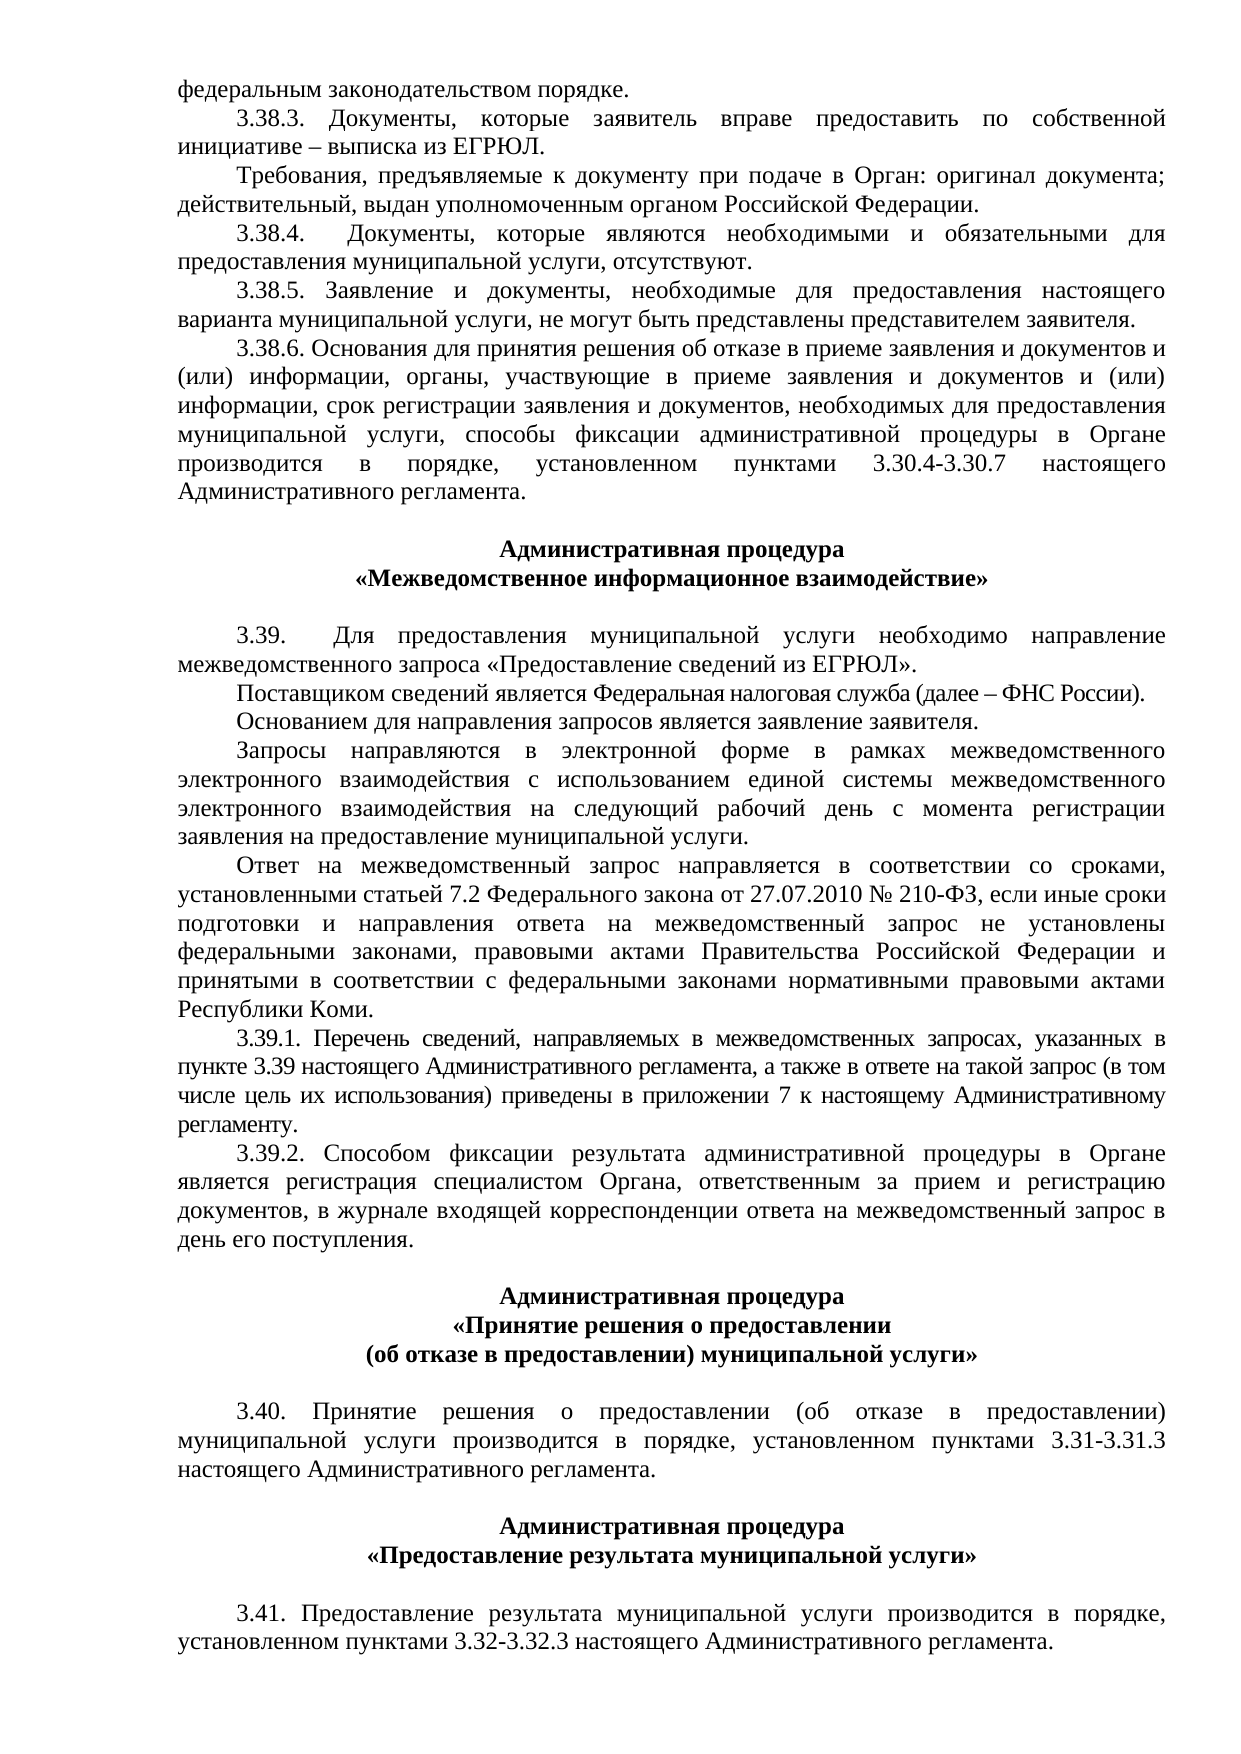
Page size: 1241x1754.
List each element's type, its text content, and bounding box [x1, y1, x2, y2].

text 3.40. Принятие решения о предоставлении (об отказе в предоставлении) муниципальной услуги производится в порядке, установленном пунктами 3.31-3.31.3 настоящего Административного регламента. [177, 1396, 1167, 1483]
text Административная процедура [177, 1281, 1167, 1310]
text (об отказе в предоставлении) муниципальной услуги» [177, 1339, 1167, 1368]
text 3.41. Предоставление результата муниципальной услуги производится в порядке, установленном пунктами 3.32-3.32.3 настоящего Административного регламента. [177, 1598, 1167, 1655]
text 3.39. Для предоставления муниципальной услуги необходимо направление межведомственного запроса «Предоставление сведений из ЕГРЮЛ». [177, 620, 1167, 678]
text «Принятие решения о предоставлении [177, 1310, 1167, 1339]
text 3.38.6. Основания для принятия решения об отказе в приеме заявления и документов и (или) информации, органы, участвующие в приеме заявления и документов и (или) информации, срок регистрации заявления и документов, необходимых для предоставления муниципальной услуги, способы фиксации административной процедуры в Органе производится в порядке, установленном пунктами 3.30.4-3.30.7 настоящего Административного регламента. [177, 333, 1167, 505]
text Основанием для направления запросов является заявление заявителя. [177, 706, 1167, 735]
text Административная процедура [177, 1511, 1167, 1540]
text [177, 74, 1167, 103]
text 3.39.2. Способом фиксации результата административной процедуры в Органе является регистрация специалистом Органа, ответственным за прием и регистрацию документов, в журнале входящей корреспонденции ответа на межведомственный запрос в день его поступления. [177, 1138, 1167, 1253]
text Административная процедура [177, 534, 1167, 563]
text 3.38.3. Документы, которые заявитель вправе предоставить по собственной инициативе – выписка из ЕГРЮЛ. [177, 103, 1167, 160]
text 3.38.4. Документы, которые являются необходимыми и обязательными для предоставления муниципальной услуги, отсутствуют. [177, 218, 1167, 275]
text 3.38.5. Заявление и документы, необходимые для предоставления настоящего варианта муниципальной услуги, не могут быть представлены представителем заявителя. [177, 275, 1167, 333]
text Поставщиком сведений является Федеральная налоговая служба (далее – ФНС России). [177, 678, 1167, 706]
text Ответ на межведомственный запрос направляется в соответствии со сроками, установленными статьей 7.2 Федерального закона от 27.07.2010 № 210-ФЗ, если иные сроки подготовки и направления ответа на межведомственный запрос не установлены федеральными законами, правовыми актами Правительства Российской Федерации и принятыми в соответствии с федеральными законами нормативными правовыми актами Республики Коми. [177, 850, 1167, 1023]
text «Предоставление результата муниципальной услуги» [177, 1540, 1167, 1569]
text «Межведомственное информационное взаимодействие» [177, 563, 1167, 591]
text Запросы направляются в электронной форме в рамках межведомственного электронного взаимодействия с использованием единой системы межведомственного электронного взаимодействия на следующий рабочий день с момента регистрации заявления на предоставление муниципальной услуги. [177, 735, 1167, 850]
text 3.39.1. Перечень сведений, направляемых в межведомственных запросах, указанных в пункте 3.39 настоящего Административного регламента, а также в ответе на такой запрос (в том числе цель их использования) приведены в приложении 7 к настоящему Административному регламенту. [177, 1023, 1167, 1138]
text Требования, предъявляемые к документу при подаче в Орган: оригинал документа; действительный, выдан уполномоченным органом Российской Федерации. [177, 160, 1167, 218]
